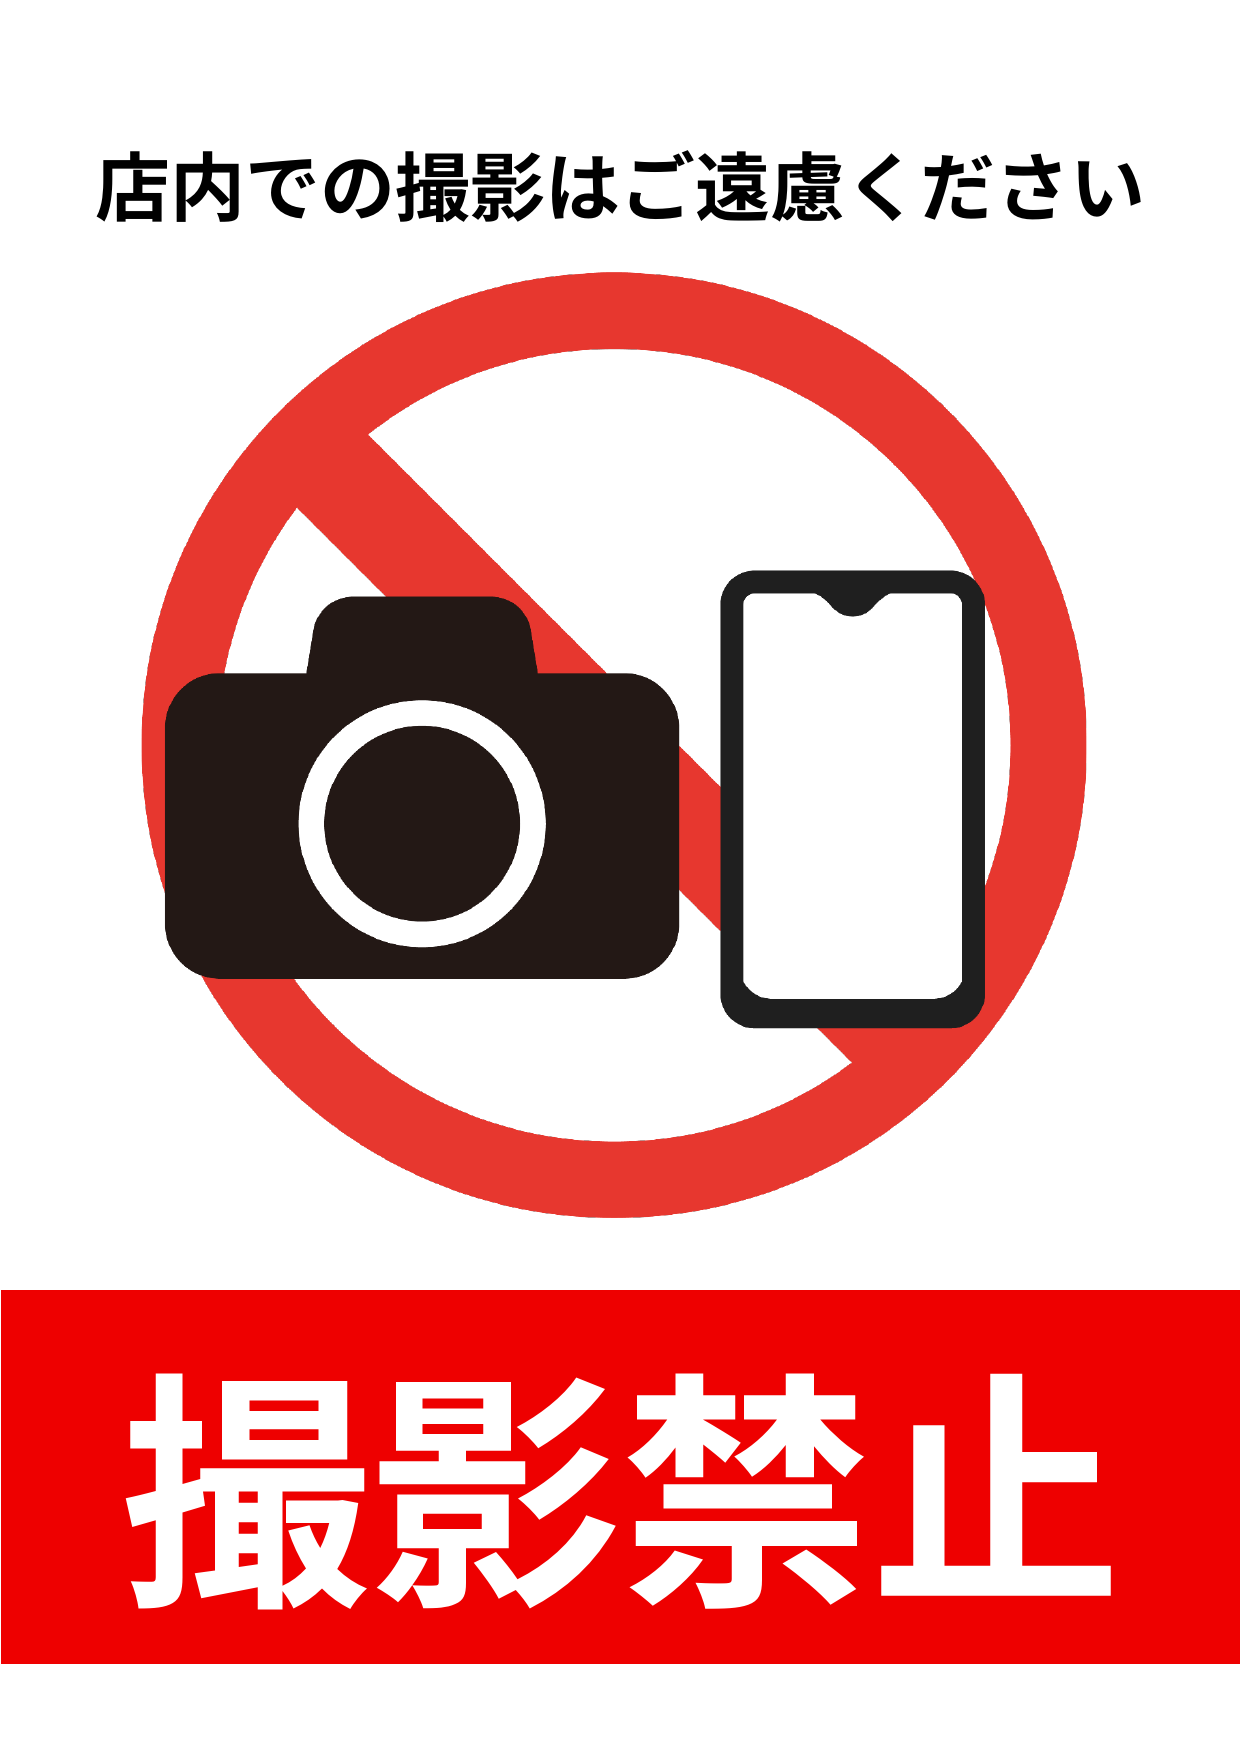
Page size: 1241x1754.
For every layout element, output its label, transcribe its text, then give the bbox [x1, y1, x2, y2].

table_header 撮影禁止 [1, 1290, 1240, 1664]
text 店内での撮影はご遠慮ください [75, 127, 1165, 239]
picture [141, 272, 1087, 1218]
